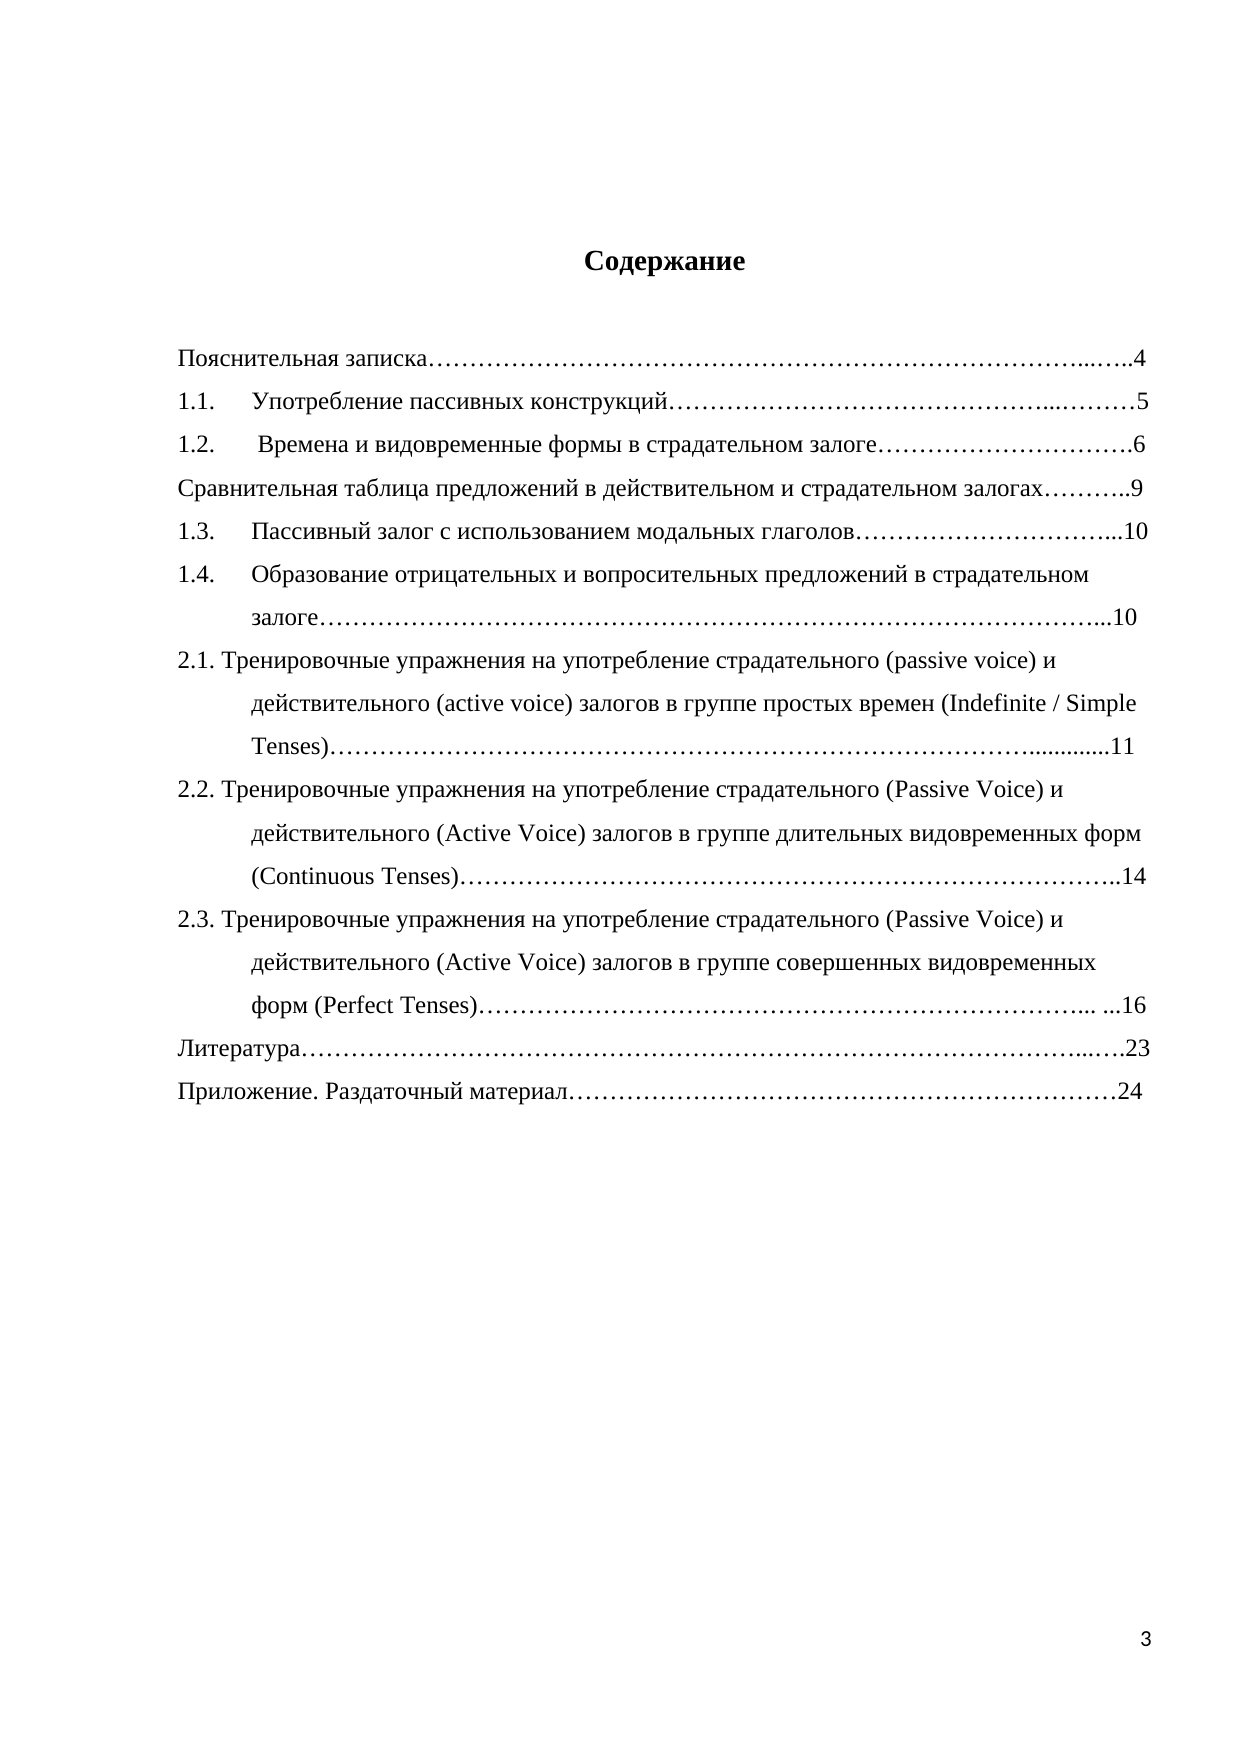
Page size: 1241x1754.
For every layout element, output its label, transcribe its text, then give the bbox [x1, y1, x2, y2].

text 2.3. Тренировочные упражнения на употребление страдательного (Passive Voice) и действительного (Active Voice) залогов в группе совершенных видовременных форм (Perfect Tenses)………………………………………………………………... ...16 [177, 904, 1152, 1019]
text Литература…………………………………………………………………………………...….23 [177, 1033, 1152, 1062]
list Употребление пассивных конструкций………………………………………...………5 [177, 386, 1152, 415]
text 2.2. Тренировочные упражнения на употребление страдательного (Passive Voice) и действительного (Active Voice) залогов в группе длительных видовременных форм (Continuous Tenses)……………………………………………………………………..14 [177, 774, 1152, 889]
text 2.1. Тренировочные упражнения на употребление страдательного (passive voice) и действительного (active voice) залогов в группе простых времен (Indefinite / Simple Tenses)………………………………………………………………………….............11 [177, 645, 1152, 760]
list Пассивный залог с использованием модальных глаголов…………………………...10 [177, 516, 1152, 544]
text Содержание [177, 243, 1152, 276]
text Приложение. Раздаточный материал…………………………………………………………24 [177, 1076, 1152, 1105]
list Времена и видовременные формы в страдательном залоге………………………….6 [177, 429, 1152, 458]
text Сравнительная таблица предложений в действительном и страдательном залогах………..9 [177, 473, 1152, 501]
list Образование отрицательных и вопросительных предложений в страдательном залоге…………………………………………………………………………………...10 [177, 559, 1152, 631]
text Пояснительная записка……………………………………………………………………...…..4 [177, 343, 1152, 372]
